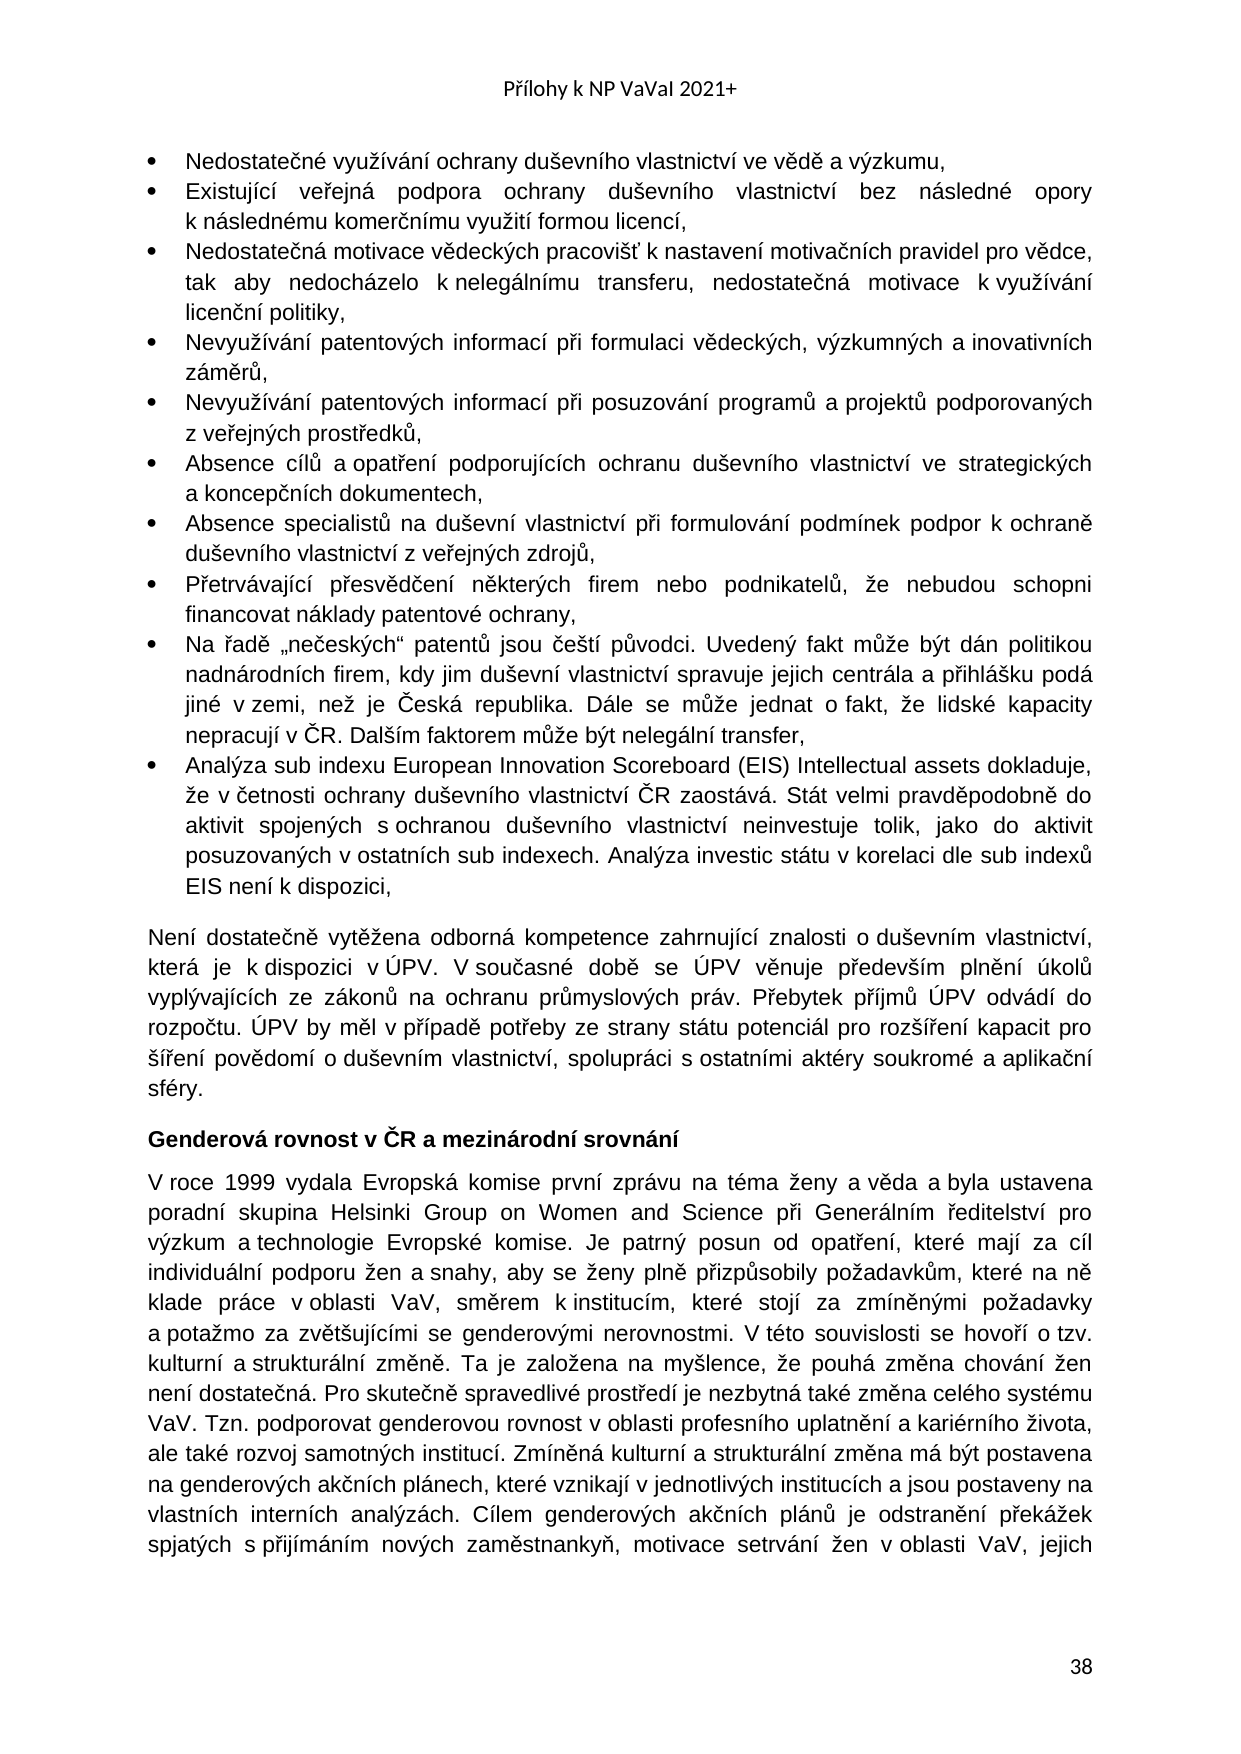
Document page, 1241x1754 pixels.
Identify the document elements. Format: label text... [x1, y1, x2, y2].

list Nevyužívání patentových informací při posuzování programů a projektů podporovaných z veřejných prostředků, [148, 389, 1093, 446]
list Absence cílů a opatření podporujících ochranu duševního vlastnictví ve strategických a koncepčních dokumentech, [148, 450, 1093, 506]
list Na řadě „nečeských“ patentů jsou čeští původci. Uvedený fakt může být dán politikou nadnárodních firem, kdy jim duševní vlastnictví spravuje jejich centrála a přihlášku podá jiné v zemi, než je Česká republika. Dále se může jednat o fakt, že lidské kapacity nepracují v ČR. Dalším faktorem může být nelegální transfer, [148, 631, 1093, 748]
list Absence specialistů na duševní vlastnictví při formulování podmínek podpor k ochraně duševního vlastnictví z veřejných zdrojů, [148, 510, 1093, 567]
text Není dostatečně vytěžena odborná kompetence zahrnující znalosti o duševním vlastnictví, která je k dispozici v ÚPV. V současné době se ÚPV věnuje především plnění úkolů vyplývajících ze zákonů na ochranu průmyslových práv. Přebytek příjmů ÚPV odvádí do rozpočtu. ÚPV by měl v případě potřeby ze strany státu potenciál pro rozšíření kapacit pro šíření povědomí o duševním vlastnictví, spolupráci s ostatními aktéry soukromé a aplikační sféry. [148, 924, 1093, 1101]
list Nedostatečná motivace vědeckých pracovišť k nastavení motivačních pravidel pro vědce, tak aby nedocházelo k nelegálnímu transferu, nedostatečná motivace k využívání licenční politiky, [148, 238, 1093, 325]
list Nevyužívání patentových informací při formulaci vědeckých, výzkumných a inovativních záměrů, [148, 329, 1093, 385]
list Přetrvávající přesvědčení některých firem nebo podnikatelů, že nebudou schopni financovat náklady patentové ochrany, [148, 571, 1093, 627]
list Nedostatečné využívání ochrany duševního vlastnictví ve vědě a výzkumu, [148, 148, 1093, 174]
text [148, 1168, 1093, 1557]
list Analýza sub indexu European Innovation Scoreboard (EIS) Intellectual assets dokladuje, že v četnosti ochrany duševního vlastnictví ČR zaostává. Stát velmi pravděpodobně do aktivit spojených s ochranou duševního vlastnictví neinvestuje tolik, jako do aktivit posuzovaných v ostatních sub indexech. Analýza investic státu v korelaci dle sub indexů EIS není k dispozici, [148, 752, 1093, 899]
list Genderová rovnost v ČR a mezinárodní srovnání [148, 1126, 1093, 1152]
list Existující veřejná podpora ochrany duševního vlastnictví bez následné opory k následnému komerčnímu využití formou licencí, [148, 178, 1093, 234]
